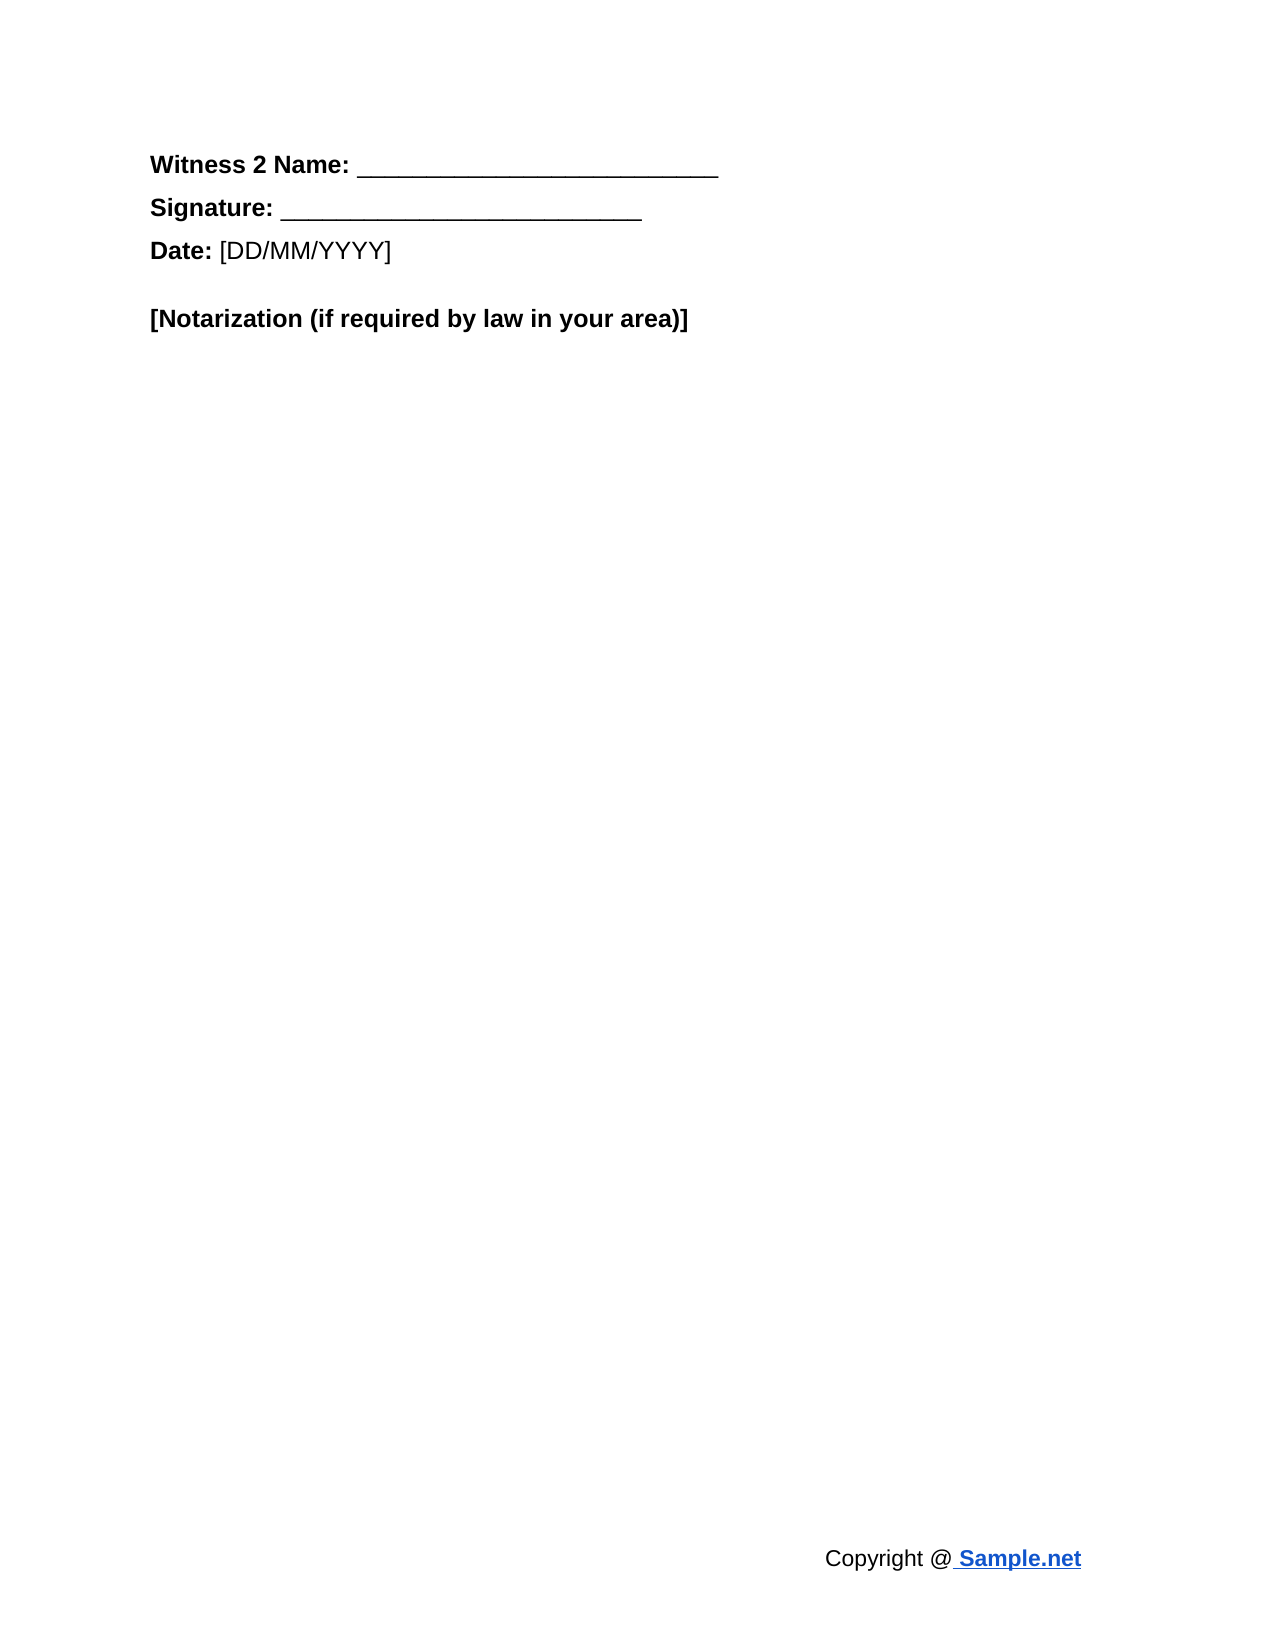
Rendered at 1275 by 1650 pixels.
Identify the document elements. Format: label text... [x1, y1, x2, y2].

text Witness 2 Name: __________________________ Signature: __________________________ Date: [DD/MM/YYYY] [150, 150, 1125, 265]
text [Notarization (if required by law in your area)] [150, 304, 1125, 333]
